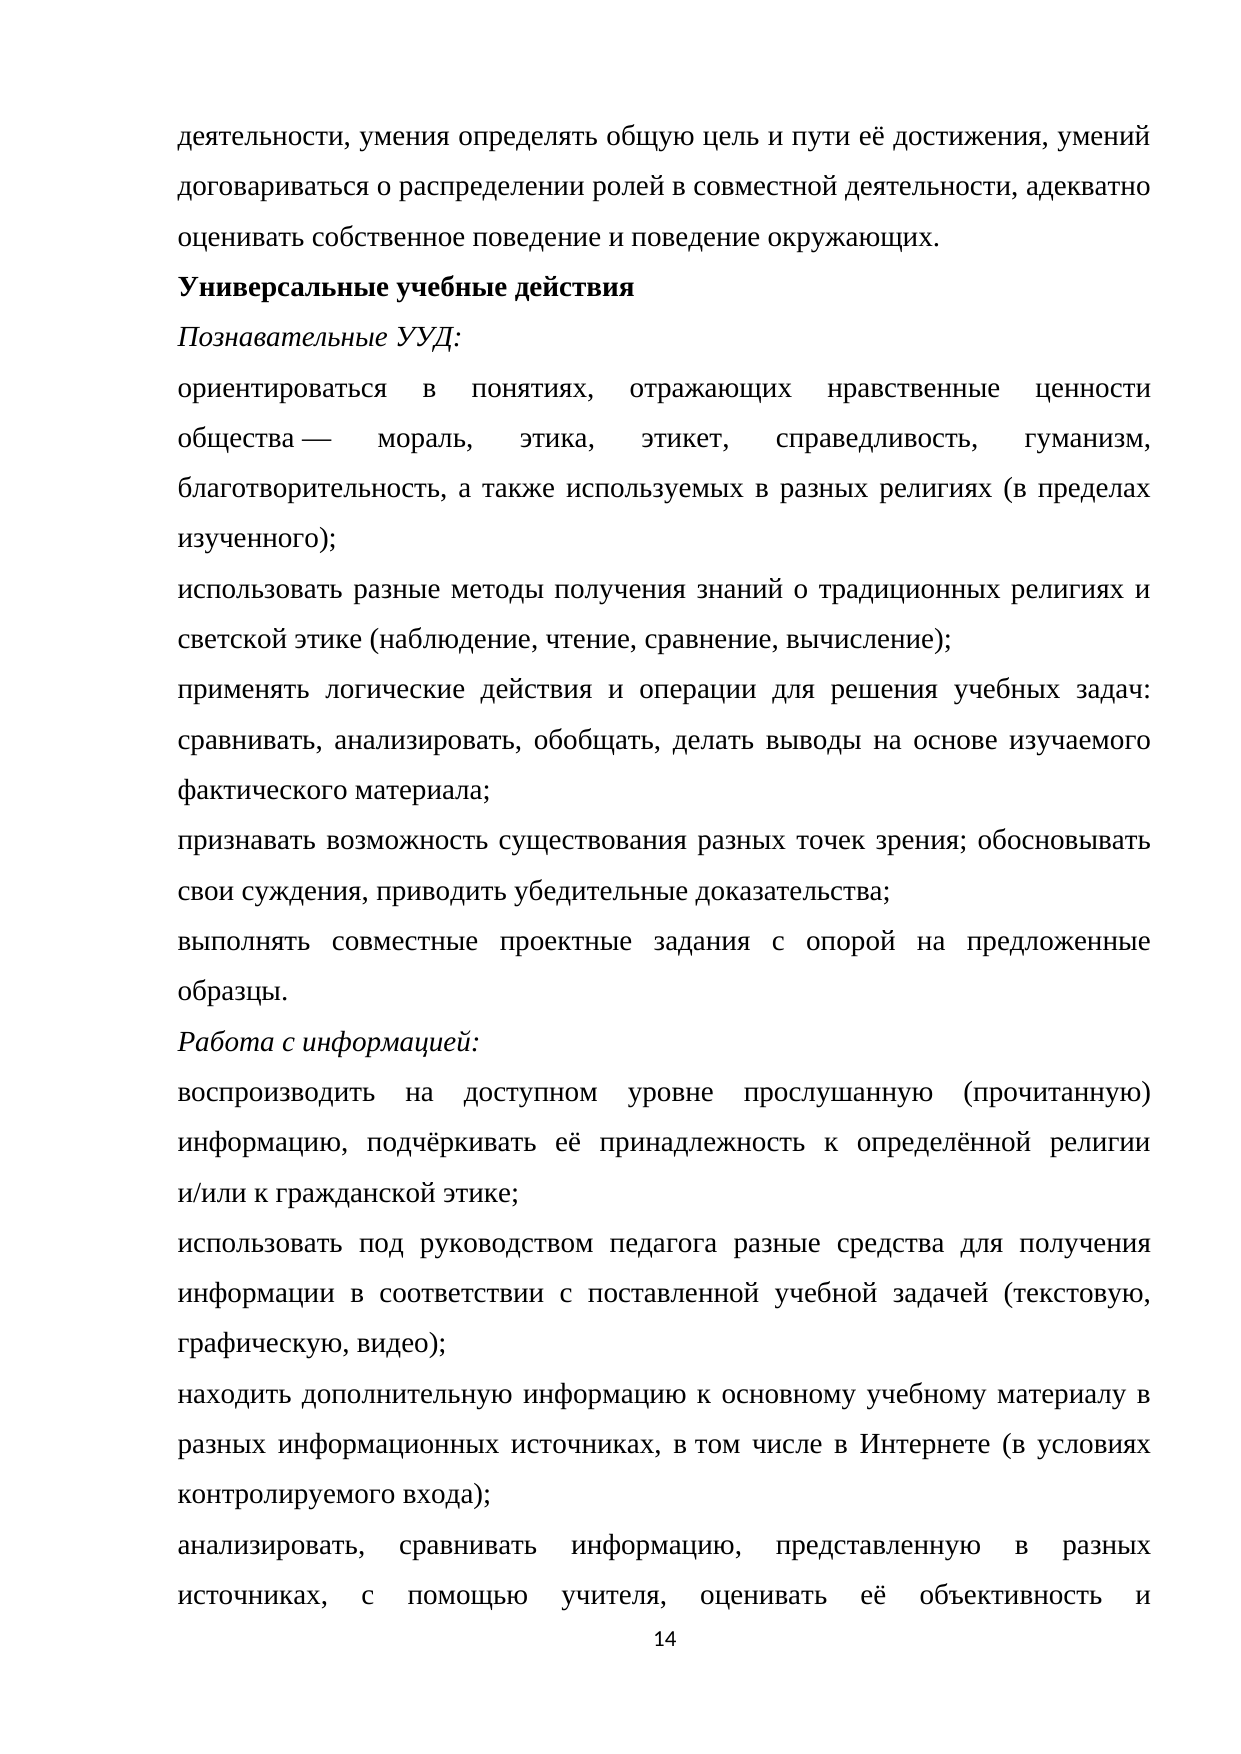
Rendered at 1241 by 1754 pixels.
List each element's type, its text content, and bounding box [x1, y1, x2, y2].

text выполнять совместные проектные задания с опорой на предложенные образцы. [177, 923, 1152, 1007]
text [177, 118, 1152, 252]
text Познавательные УУД: [177, 319, 1152, 353]
text использовать под руководством педагога разные средства для получения информации в соответствии с поставленной учебной задачей (текстовую, графическую, видео); [177, 1225, 1152, 1359]
text Работа с информацией: [177, 1024, 1152, 1057]
text воспроизводить на доступном уровне прослушанную (прочитанную) информацию, подчёркивать её принадлежность к определённой религии и/или к гражданской этике; [177, 1074, 1152, 1208]
text Универсальные учебные действия [177, 269, 1152, 303]
text использовать разные методы получения знаний о традиционных религиях и светской этике (наблюдение, чтение, сравнение, вычисление); [177, 571, 1152, 655]
text признавать возможность существования разных точек зрения; обосновывать свои суждения, приводить убедительные доказательства; [177, 822, 1152, 906]
text ориентироваться в понятиях, отражающих нравственные ценности общества — мораль, этика, этикет, справедливость, гуманизм, благотворительность, а также используемых в разных религиях (в пределах изученного); [177, 370, 1152, 554]
text находить дополнительную информацию к основному учебному материалу в разных информационных источниках, в том числе в Интернете (в условиях контролируемого входа); [177, 1376, 1152, 1510]
text применять логические действия и операции для решения учебных задач: сравнивать, анализировать, обобщать, делать выводы на основе изучаемого фактического материала; [177, 672, 1152, 806]
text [177, 1527, 1152, 1611]
